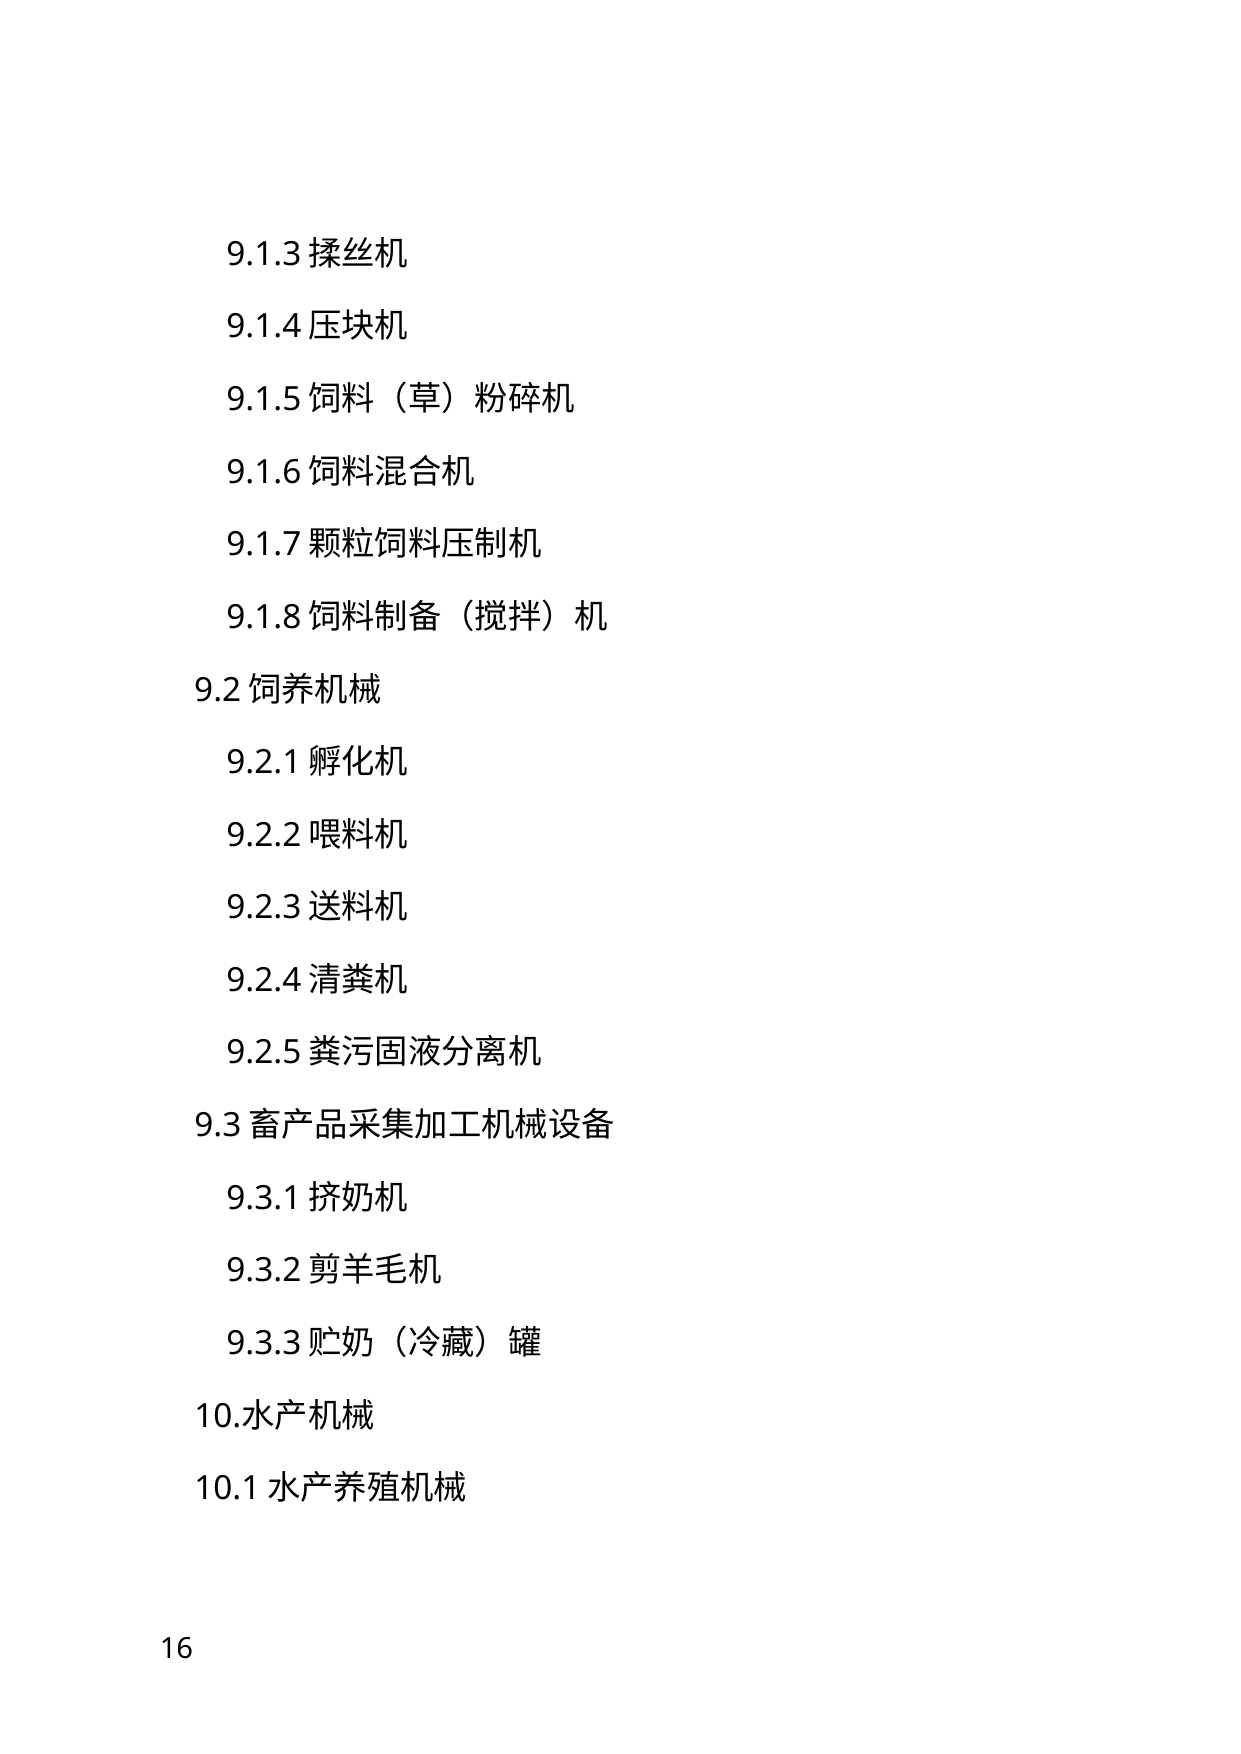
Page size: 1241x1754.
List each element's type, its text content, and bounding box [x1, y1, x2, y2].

text 9.2.3送料机 [159, 880, 1081, 928]
text 9.2饲养机械 [159, 662, 1081, 711]
text 9.1.7颗粒饲料压制机 [159, 517, 1081, 566]
text 9.3.1挤奶机 [159, 1171, 1081, 1219]
text 9.1.6饲料混合机 [159, 444, 1081, 493]
text 9.3.2剪羊毛机 [159, 1243, 1081, 1292]
text 10.1水产养殖机械 [159, 1461, 1081, 1509]
text 9.2.4清粪机 [159, 953, 1081, 1001]
text 10.水产机械 [159, 1388, 1081, 1437]
text 9.1.3揉丝机 [159, 227, 1081, 275]
text 9.1.8饲料制备（搅拌）机 [159, 590, 1081, 638]
text 9.2.1孵化机 [159, 735, 1081, 783]
text 9.1.5饲料（草）粉碎机 [159, 372, 1081, 420]
text 9.2.2喂料机 [159, 807, 1081, 856]
text 9.3畜产品采集加工机械设备 [159, 1098, 1081, 1146]
text 9.2.5粪污固液分离机 [159, 1025, 1081, 1074]
text 9.1.4压块机 [159, 299, 1081, 348]
text 9.3.3贮奶（冷藏）罐 [159, 1316, 1081, 1364]
